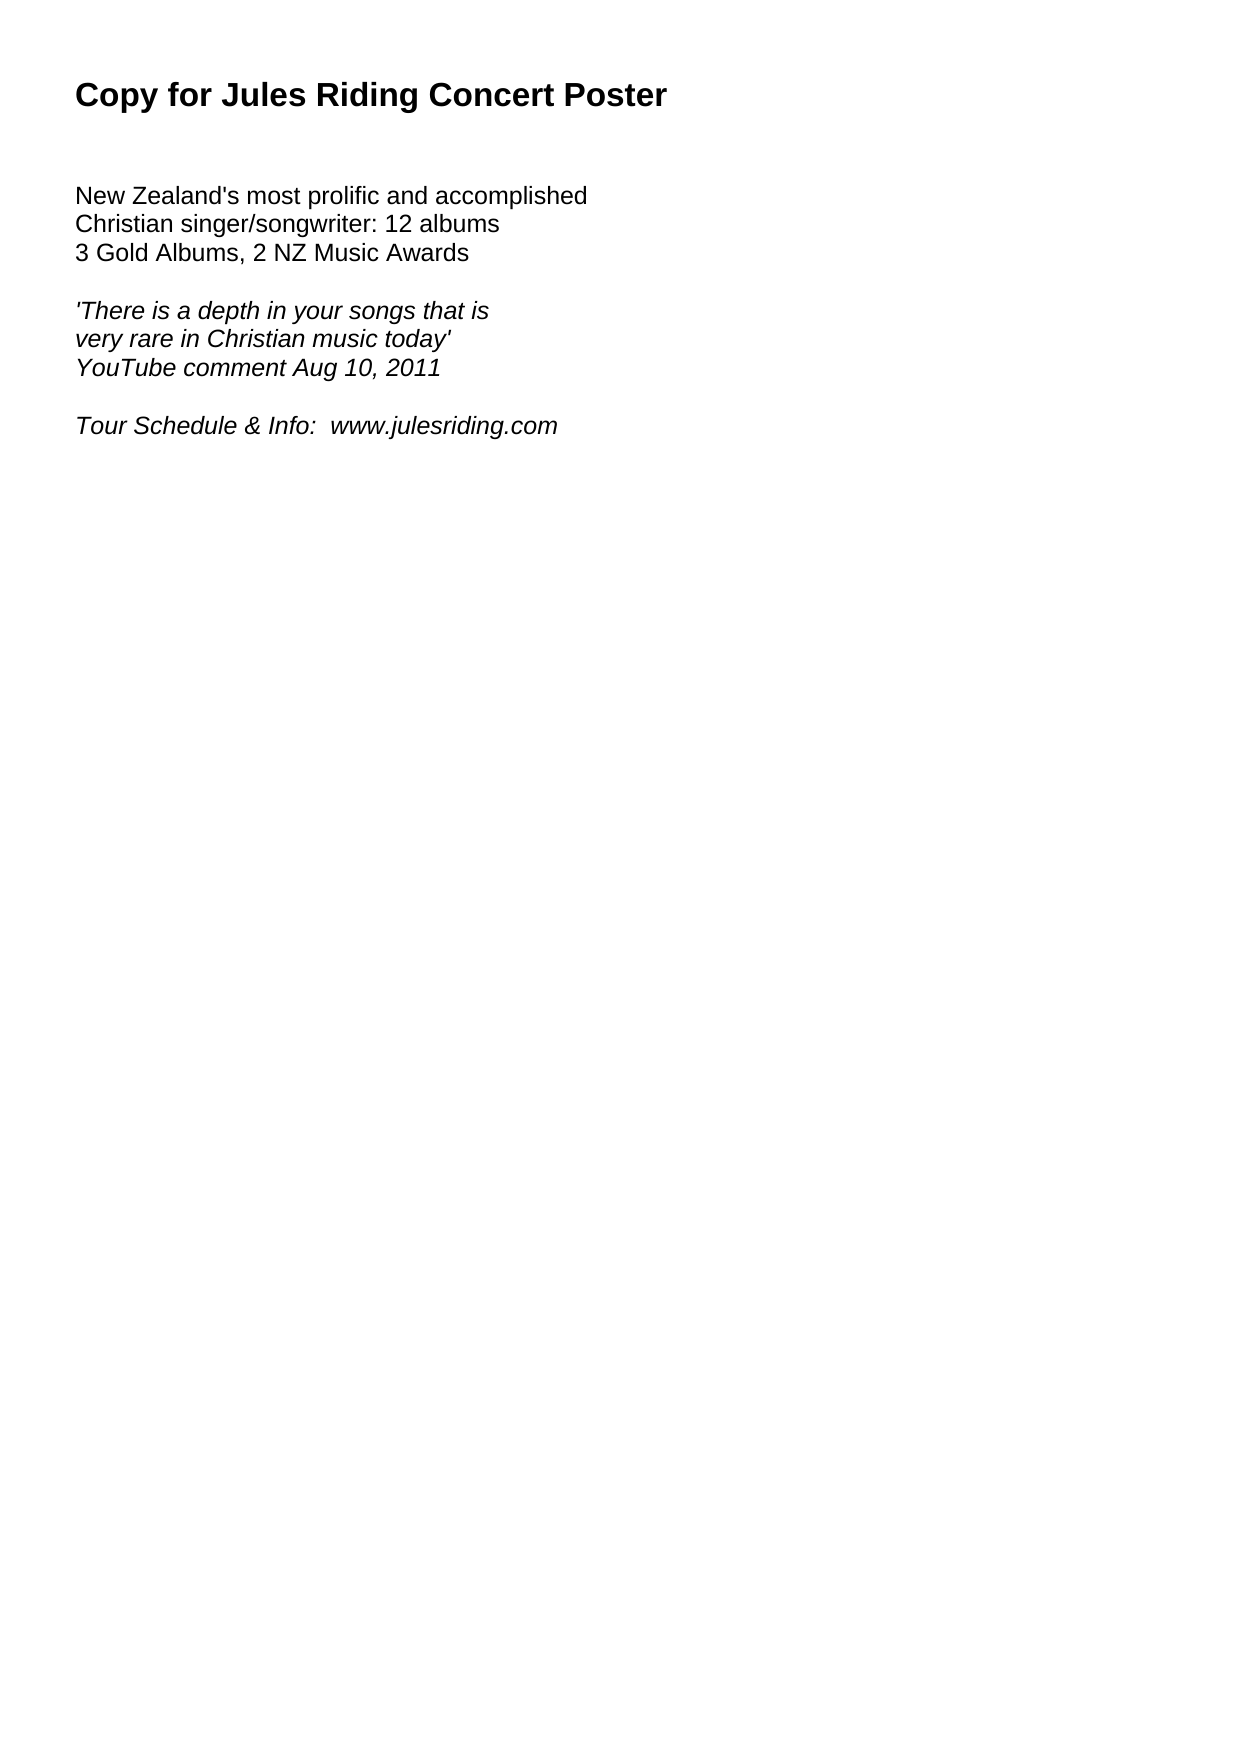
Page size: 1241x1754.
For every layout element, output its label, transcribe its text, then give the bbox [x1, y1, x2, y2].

text New Zealand's most prolific and accomplished [75, 181, 1165, 209]
text 'There is a depth in your songs that is [75, 296, 1165, 324]
text very rare in Christian music today' [75, 324, 1165, 353]
text Copy for Jules Riding Concert Poster [75, 75, 1165, 113]
text Tour Schedule & Info: www.julesriding.com [75, 411, 1165, 439]
text Christian singer/songwriter: 12 albums [75, 209, 1165, 238]
text YouTube comment Aug 10, 2011 [75, 353, 1165, 382]
text 3 Gold Albums, 2 NZ Music Awards [75, 238, 1165, 267]
